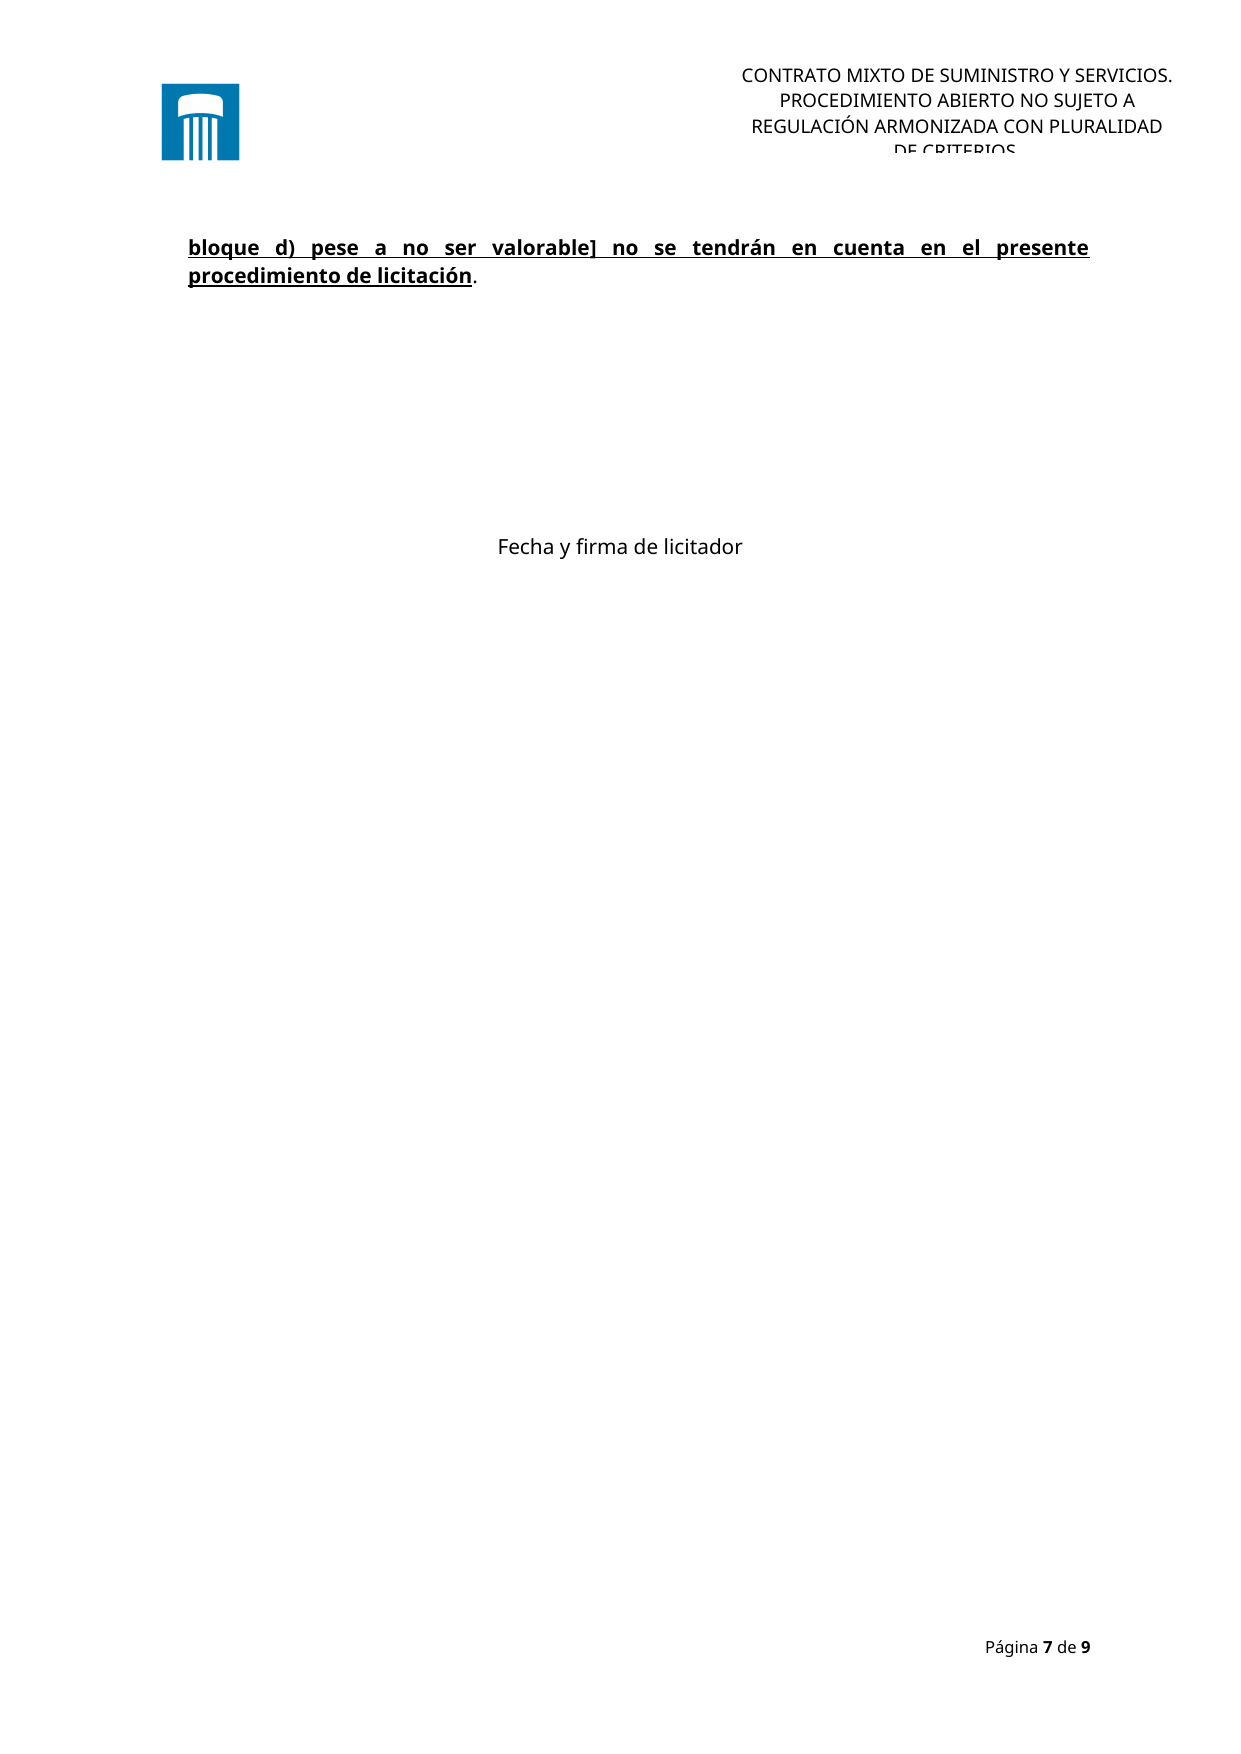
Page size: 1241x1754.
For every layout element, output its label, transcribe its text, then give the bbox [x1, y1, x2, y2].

text Fecha y firma de licitador [150, 532, 1090, 561]
picture [158, 80, 243, 164]
